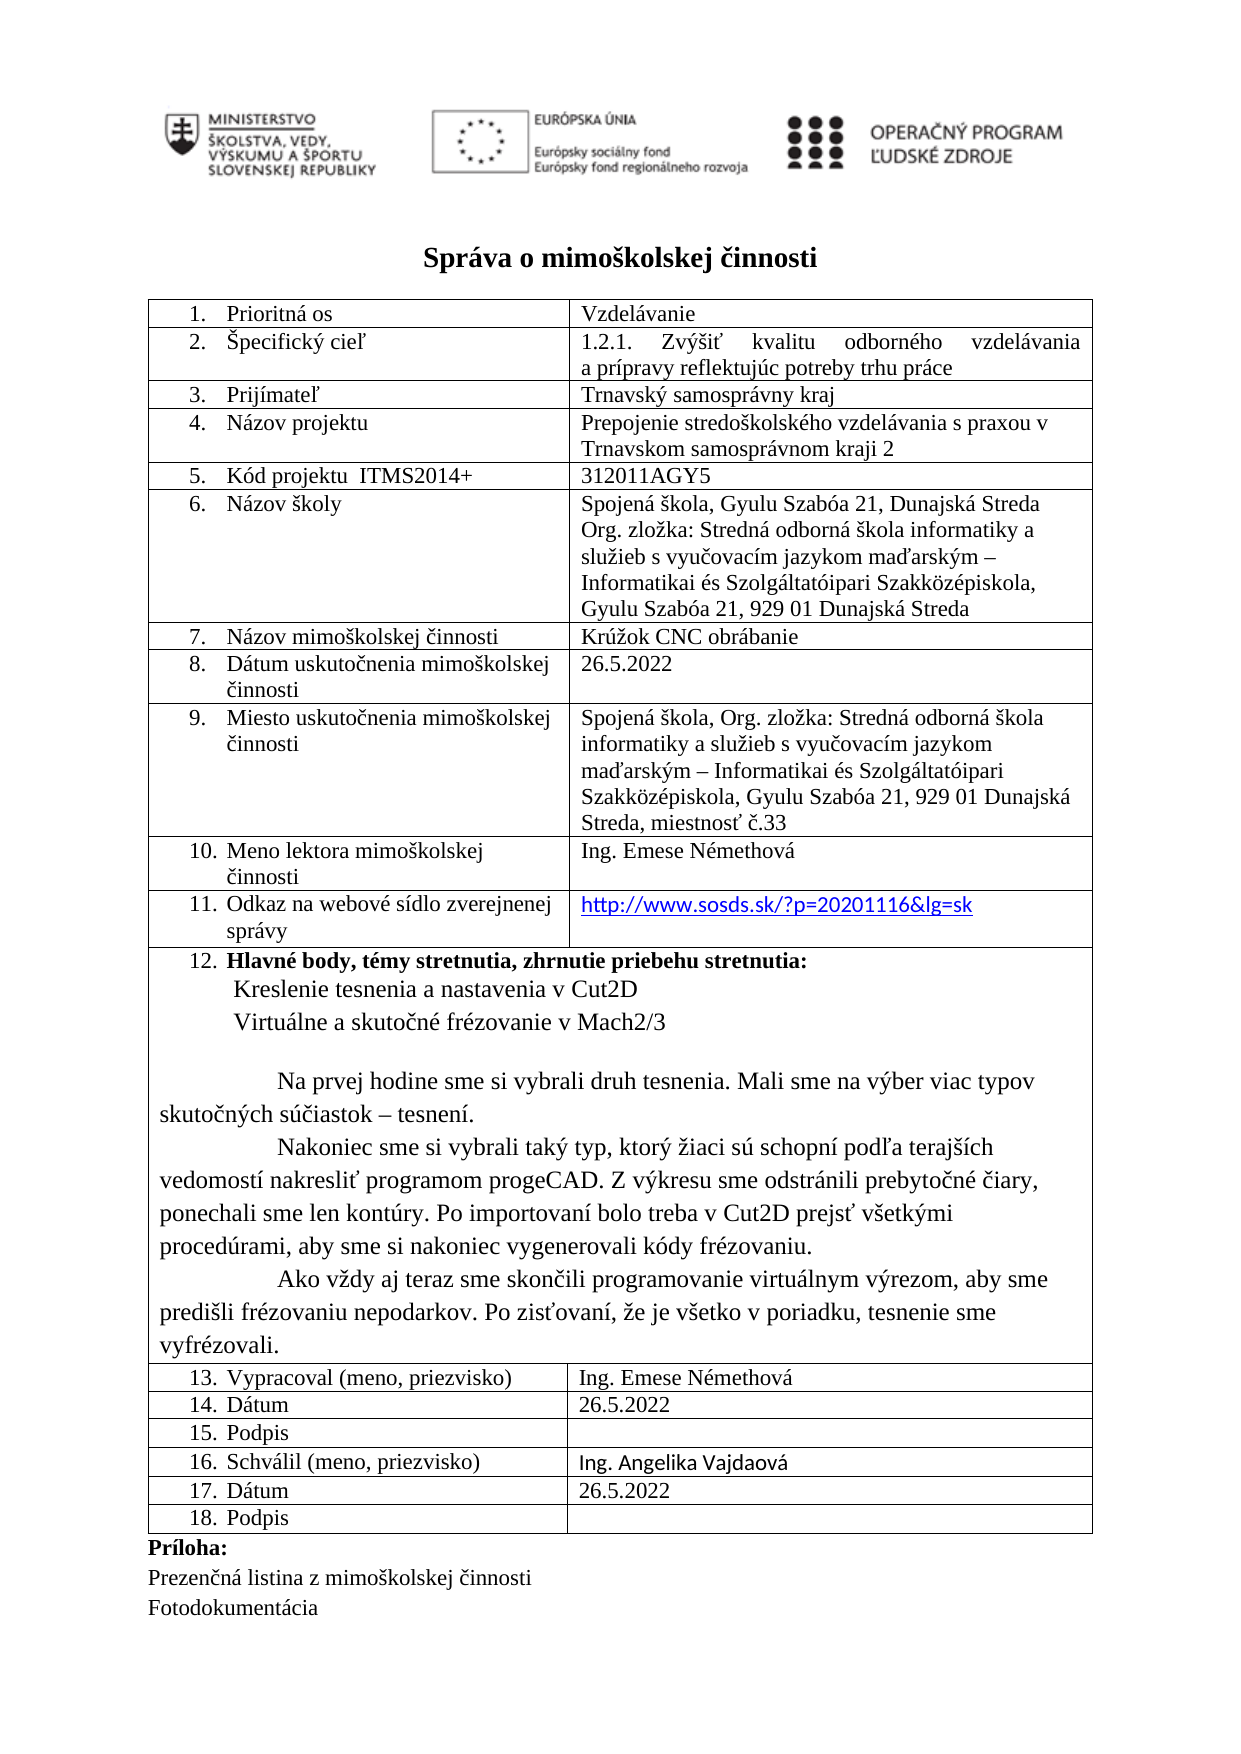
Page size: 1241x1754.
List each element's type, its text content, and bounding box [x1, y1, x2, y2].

table_cell Trnavský samosprávny kraj [570, 381, 1092, 408]
table_cell Miesto uskutočnenia mimoškolskej činnosti [149, 704, 569, 836]
table_cell Ing. Angelika Vajdaová [568, 1448, 1092, 1476]
table_cell 1.2.1. Zvýšiť kvalitu odborného vzdelávania a prípravy reflektujúc potreby trhu práce [570, 328, 1092, 380]
table_cell 26.5.2022 [570, 650, 1092, 703]
table_cell Dátum uskutočnenia mimoškolskej činnosti [149, 650, 569, 703]
table_cell Podpis [149, 1505, 567, 1532]
text Príloha: [148, 1534, 1093, 1560]
table_cell Spojená škola, Gyulu Szabóa 21, Dunajská Streda Org. zložka: Stredná odborná škola informatiky a služieb s vyučovacím jazykom maďarským – Informatikai és Szolgáltatóipari Szakközépiskola, Gyulu Szabóa 21, 929 01 Dunajská Streda [570, 490, 1092, 622]
text Prezenčná listina z mimoškolskej činnosti [148, 1564, 1093, 1590]
table_cell 26.5.2022 [568, 1392, 1092, 1418]
table_cell [568, 1505, 1092, 1532]
table_cell Názov mimoškolskej činnosti [149, 623, 569, 649]
table_cell Ing. Emese Némethová [570, 837, 1092, 889]
table_cell Meno lektora mimoškolskej činnosti [149, 837, 569, 889]
table_cell [568, 1419, 1092, 1447]
table_cell Vypracoval (meno, priezvisko) [149, 1364, 567, 1391]
table_cell Dátum [149, 1477, 567, 1503]
table_cell Schválil (meno, priezvisko) [149, 1448, 567, 1476]
table_cell Prepojenie stredoškolského vzdelávania s praxou v Trnavskom samosprávnom kraji 2 [570, 409, 1092, 462]
table_cell Hlavné body, témy stretnutia, zhrnutie priebehu stretnutia: Kreslenie tesnenia a nastavenia v Cut2D Virtuálne a skutočné frézovanie v Mach2/3 Na prvej hodine sme si vybrali druh tesnenia. Mali sme na výber viac typov skutočných súčiastok – tesnení. Nakoniec sme si vybrali taký typ, ktorý žiaci sú schopní podľa terajších vedomostí nakresliť programom progeCAD. Z výkresu sme odstránili prebytočné čiary, ponechali sme len kontúry. Po importovaní bolo treba v Cut2D prejsť všetkými procedúrami, aby sme si nakoniec vygenerovali kódy frézovaniu. Ako vždy aj teraz sme skončili programovanie virtuálnym výrezom, aby sme predišli frézovaniu nepodarkov. Po zisťovaní, že je všetko v poriadku, tesnenie sme vyfrézovali. [149, 948, 1092, 1363]
picture [147, 85, 1092, 215]
table_cell Dátum [149, 1392, 567, 1418]
table_cell Spojená škola, Org. zložka: Stredná odborná škola informatiky a služieb s vyučovacím jazykom maďarským – Informatikai és Szolgáltatóipari Szakközépiskola, Gyulu Szabóa 21, 929 01 Dunajská Streda, miestnosť č.33 [570, 704, 1092, 836]
table_cell 312011AGY5 [570, 463, 1092, 489]
table_header Vzdelávanie [570, 300, 1092, 327]
table_cell Prijímateľ [149, 381, 569, 408]
table_cell Krúžok CNC obrábanie [570, 623, 1092, 649]
text Správa o mimoškolskej činnosti [148, 240, 1093, 273]
table_cell Odkaz na webové sídlo zverejnenej správy [149, 891, 569, 947]
table_cell Podpis [149, 1419, 567, 1447]
table_cell Špecifický cieľ [149, 328, 569, 380]
table_cell Kód projektu ITMS2014+ [149, 463, 569, 489]
table_cell Názov projektu [149, 409, 569, 462]
table_header Prioritná os [149, 300, 569, 327]
table_cell 26.5.2022 [568, 1477, 1092, 1503]
table_cell Ing. Emese Némethová [568, 1364, 1092, 1391]
table_cell Názov školy [149, 490, 569, 622]
text Fotodokumentácia [148, 1594, 1093, 1620]
table_cell http://www.sosds.sk/?p=20201116&lg=sk [570, 891, 1092, 947]
